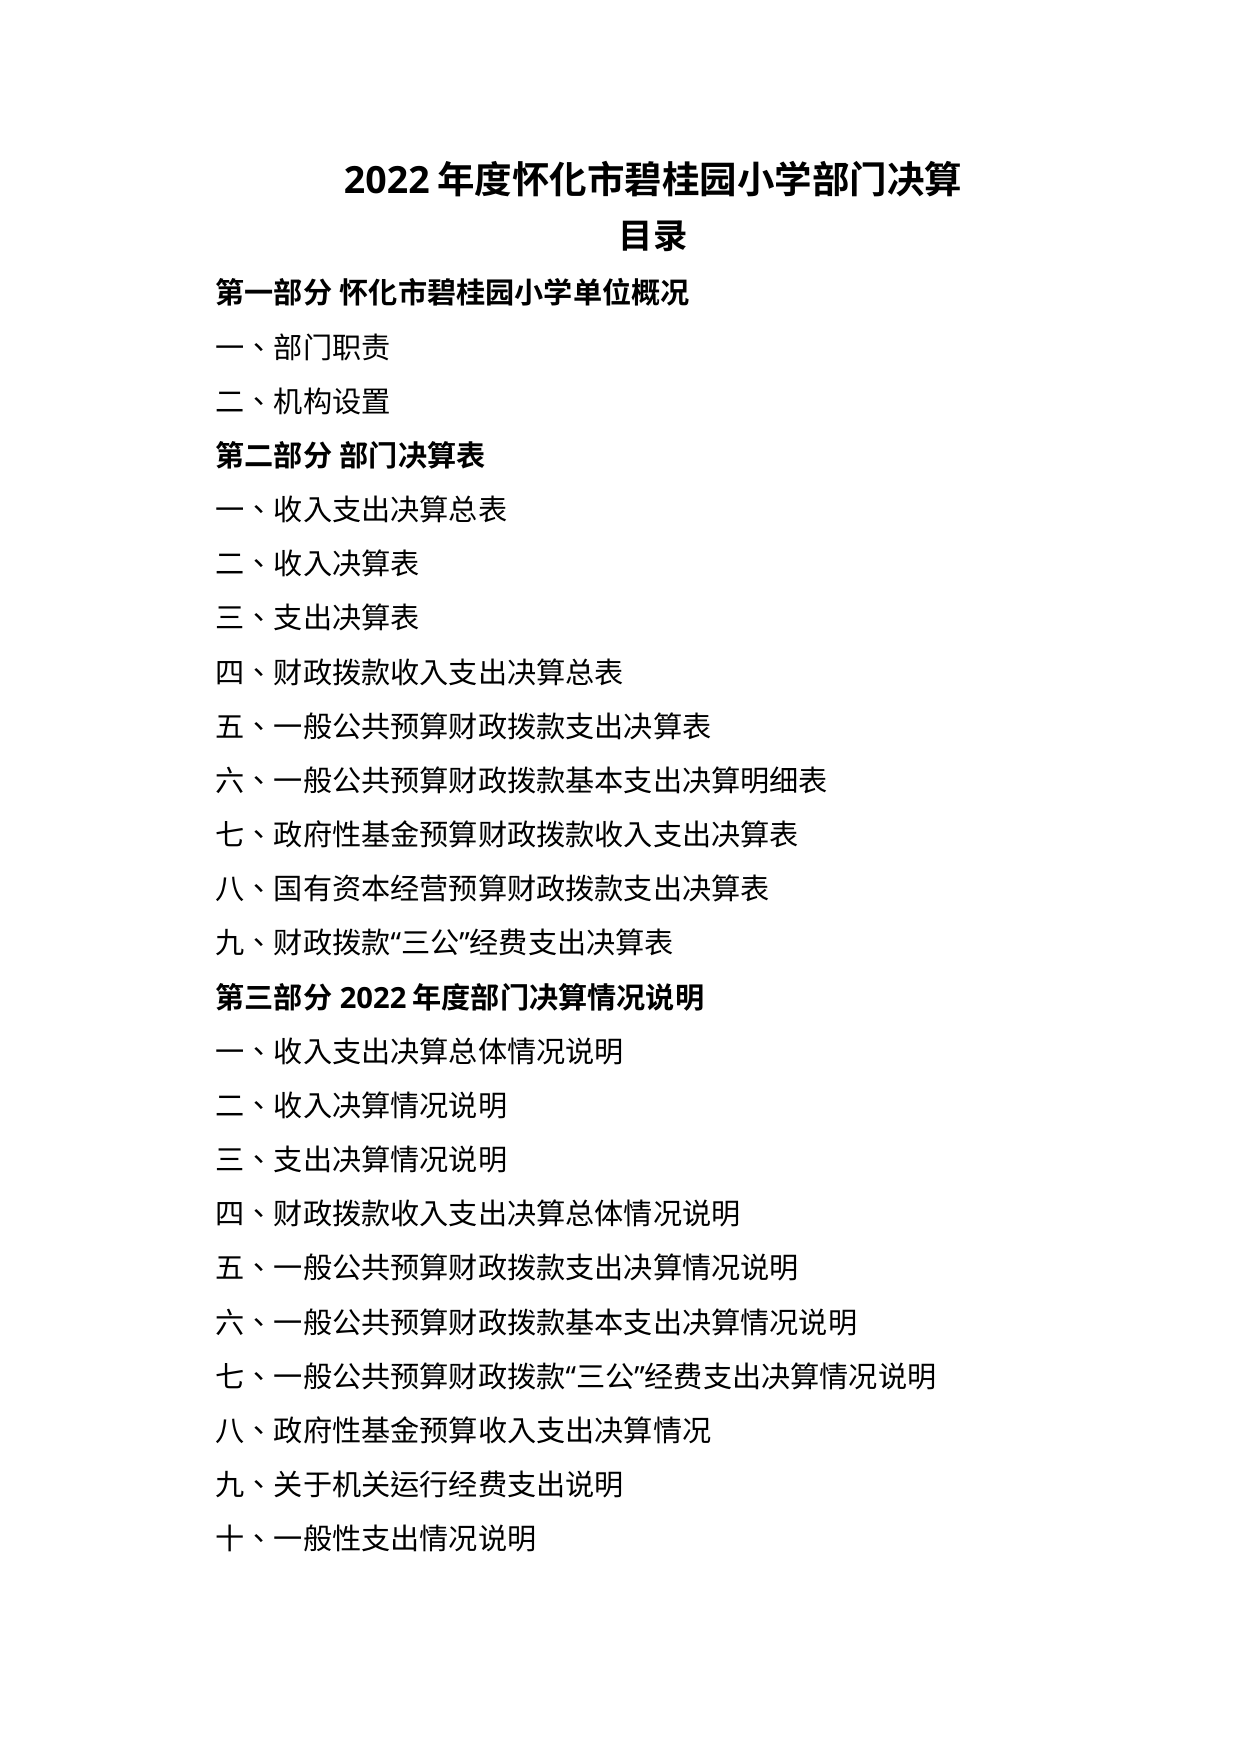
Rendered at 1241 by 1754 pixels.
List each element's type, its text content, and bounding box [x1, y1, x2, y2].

text 八、政府性基金预算收入支出决算情况 [150, 1396, 1090, 1450]
text 一、收入支出决算总表 [150, 475, 1090, 529]
text 七、一般公共预算财政拨款“三公”经费支出决算情况说明 [150, 1342, 1090, 1396]
text 二、收入决算表 [150, 529, 1090, 583]
text 六、一般公共预算财政拨款基本支出决算明细表 [150, 746, 1090, 800]
text 一、收入支出决算总体情况说明 [150, 1017, 1090, 1071]
text 四、财政拨款收入支出决算总体情况说明 [150, 1179, 1090, 1233]
text 五、一般公共预算财政拨款支出决算情况说明 [150, 1233, 1090, 1287]
text 二、机构设置 [150, 367, 1090, 421]
text 四、财政拨款收入支出决算总表 [150, 637, 1090, 692]
text 三、支出决算情况说明 [150, 1125, 1090, 1179]
text 目录 [150, 204, 1090, 258]
text 八、国有资本经营预算财政拨款支出决算表 [150, 854, 1090, 908]
text 十、一般性支出情况说明 [150, 1504, 1090, 1558]
text 九、关于机关运行经费支出说明 [150, 1450, 1090, 1504]
text 六、一般公共预算财政拨款基本支出决算情况说明 [150, 1287, 1090, 1342]
text 第一部分 怀化市碧桂园小学单位概况 [150, 258, 1090, 312]
text 一、部门职责 [150, 312, 1090, 367]
text 九、财政拨款“三公”经费支出决算表 [150, 908, 1090, 962]
text 七、政府性基金预算财政拨款收入支出决算表 [150, 800, 1090, 854]
text 五、一般公共预算财政拨款支出决算表 [150, 692, 1090, 746]
text 三、支出决算表 [150, 583, 1090, 637]
text 第三部分 2022年度部门决算情况说明 [150, 962, 1090, 1017]
text 2022年度怀化市碧桂园小学部门决算 [150, 150, 1090, 204]
text 第二部分 部门决算表 [150, 421, 1090, 475]
text 二、收入决算情况说明 [150, 1071, 1090, 1125]
